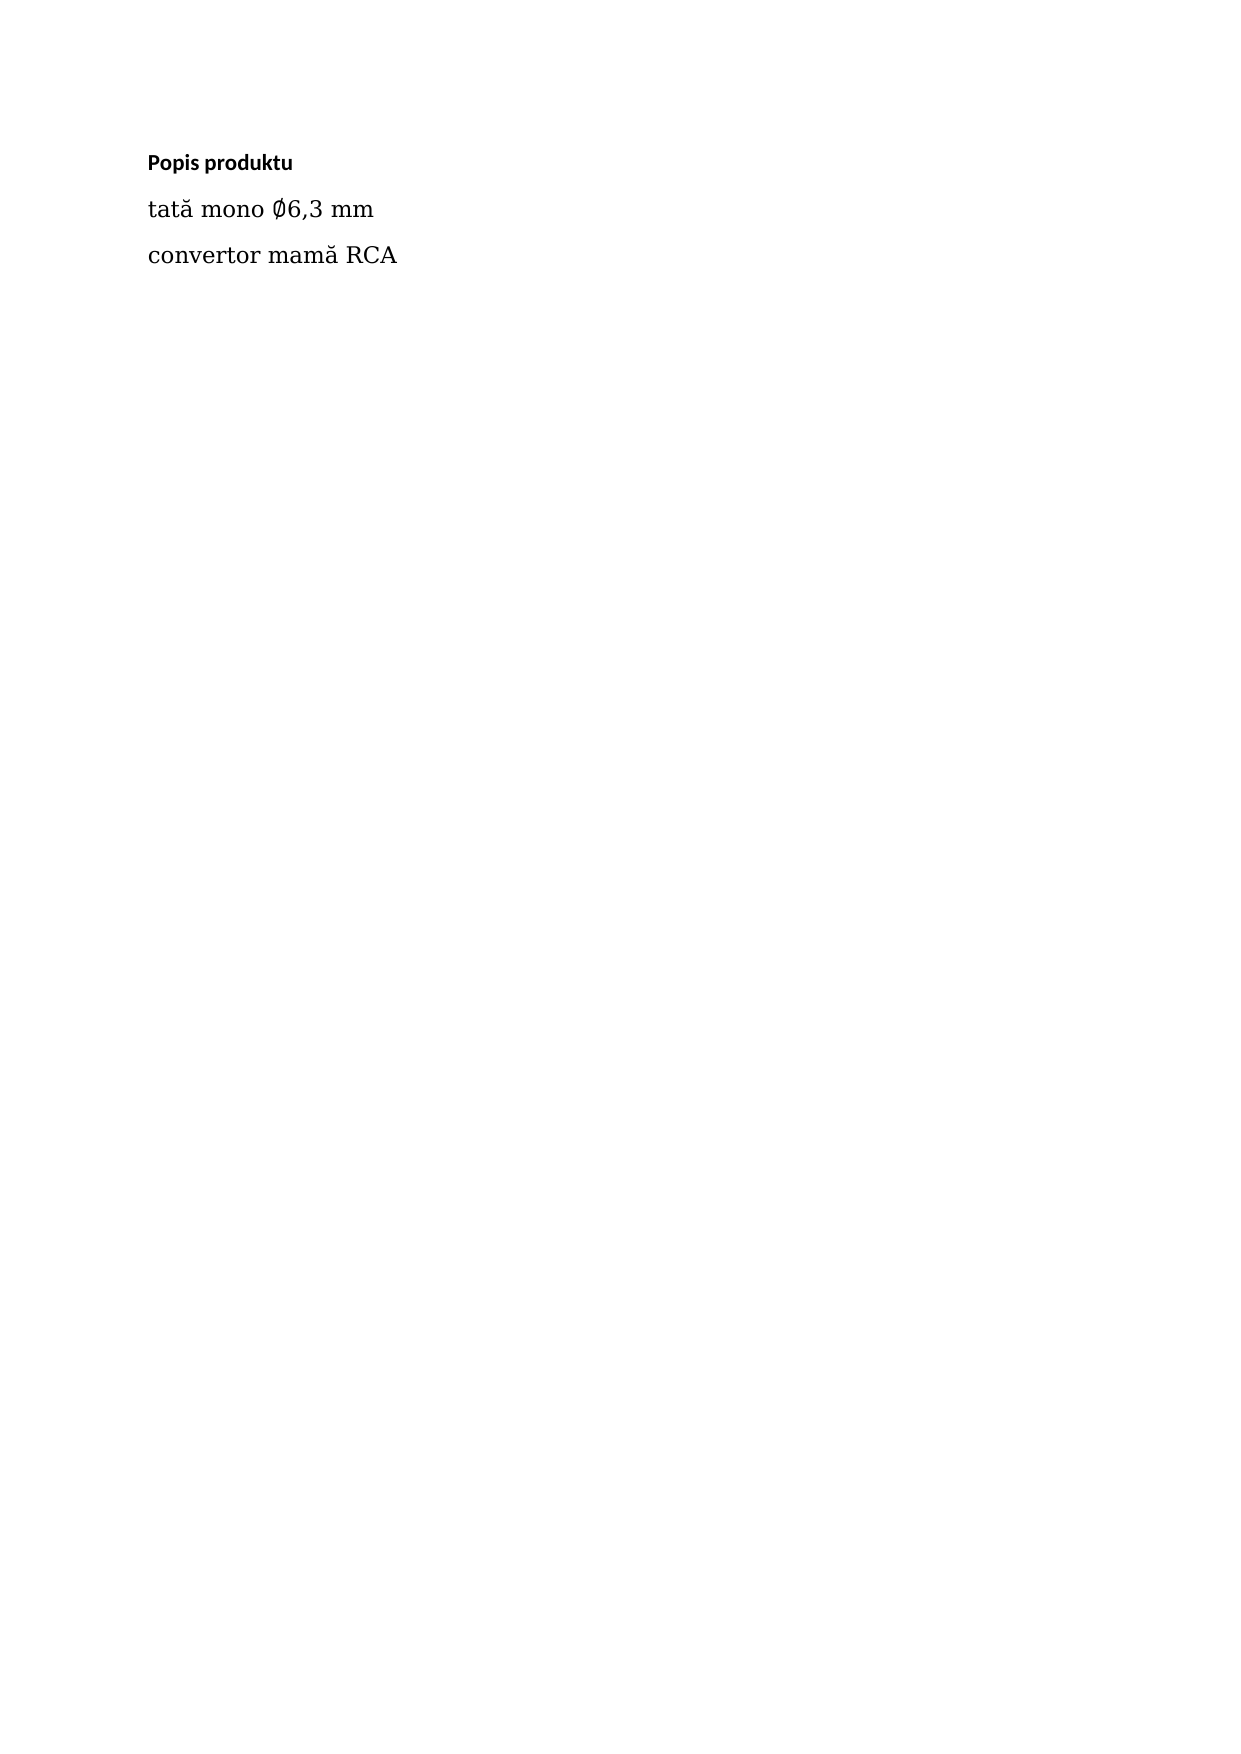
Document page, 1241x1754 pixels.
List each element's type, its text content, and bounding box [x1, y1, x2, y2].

text Popis produktu [148, 148, 1093, 176]
text tată mono ∅6,3 mm [148, 194, 1093, 222]
text convertor mamă RCA [148, 241, 1093, 268]
